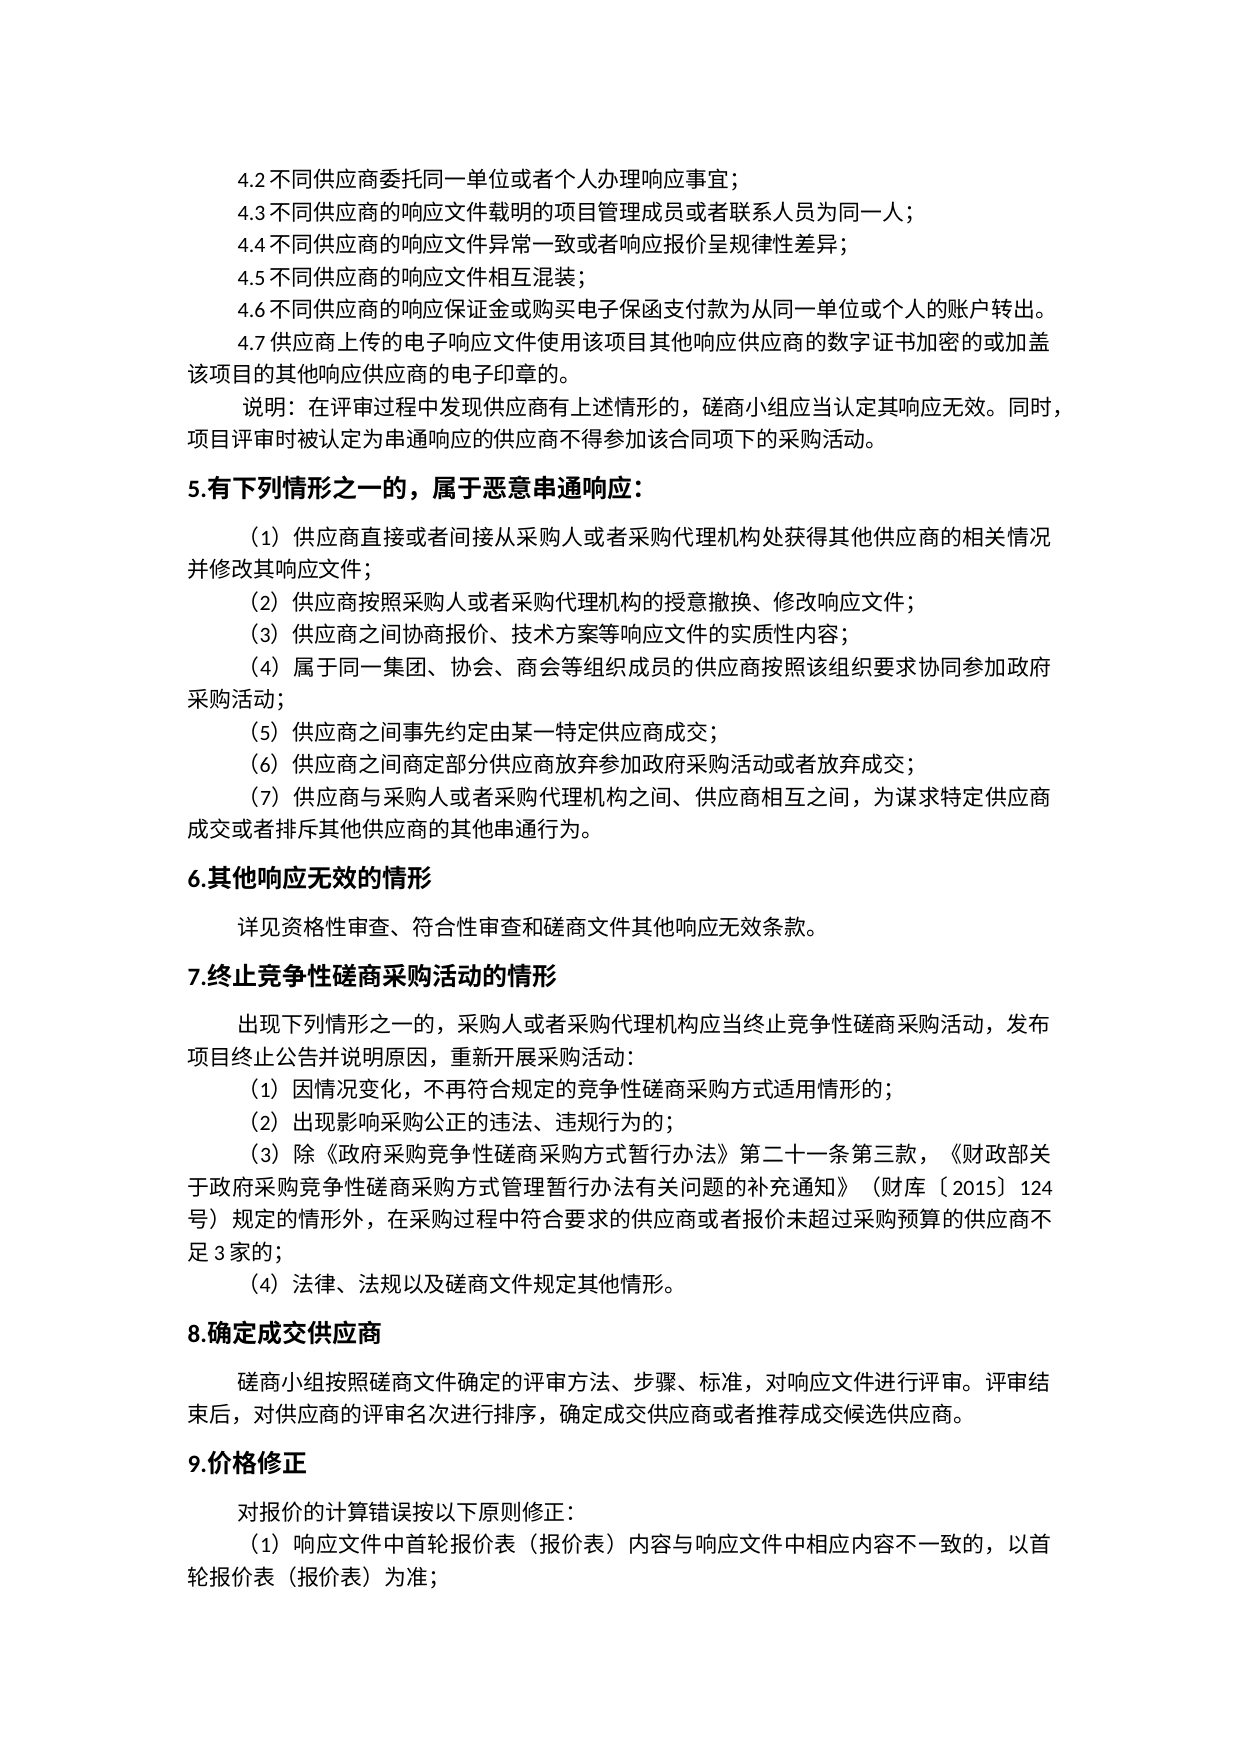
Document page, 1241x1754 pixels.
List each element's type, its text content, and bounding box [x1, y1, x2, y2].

text （2）供应商按照采购人或者采购代理机构的授意撤换、修改响应文件； [187, 584, 1053, 617]
text （1）因情况变化，不再符合规定的竞争性磋商采购方式适用情形的； [187, 1072, 1053, 1104]
text （1）供应商直接或者间接从采购人或者采购代理机构处获得其他供应商的相关情况并修改其响应文件； [187, 519, 1053, 584]
text （6）供应商之间商定部分供应商放弃参加政府采购活动或者放弃成交； [187, 747, 1053, 779]
text 磋商小组按照磋商文件确定的评审方法、步骤、标准，对响应文件进行评审。评审结束后，对供应商的评审名次进行排序，确定成交供应商或者推荐成交候选供应商。 [187, 1364, 1053, 1429]
text 9.价格修正 [187, 1429, 1053, 1494]
text 详见资格性审查、符合性审查和磋商文件其他响应无效条款。 [187, 909, 1053, 942]
text 4.7供应商上传的电子响应文件使用该项目其他响应供应商的数字证书加密的或加盖该项目的其他响应供应商的电子印章的。 [187, 324, 1053, 389]
text 4.3不同供应商的响应文件载明的项目管理成员或者联系人员为同一人； [187, 194, 1053, 227]
text （1）响应文件中首轮报价表（报价表）内容与响应文件中相应内容不一致的，以首轮报价表（报价表）为准； [187, 1527, 1053, 1592]
text （5）供应商之间事先约定由某一特定供应商成交； [187, 714, 1053, 747]
text 4.4不同供应商的响应文件异常一致或者响应报价呈规律性差异； [187, 227, 1053, 259]
text （4）法律、法规以及磋商文件规定其他情形。 [187, 1267, 1053, 1299]
text （3）供应商之间协商报价、技术方案等响应文件的实质性内容； [187, 617, 1053, 649]
text 出现下列情形之一的，采购人或者采购代理机构应当终止竞争性磋商采购活动，发布项目终止公告并说明原因，重新开展采购活动： [187, 1007, 1053, 1072]
text （2）出现影响采购公正的违法、违规行为的； [187, 1104, 1053, 1137]
text 4.6不同供应商的响应保证金或购买电子保函支付款为从同一单位或个人的账户转出。 [187, 292, 1053, 324]
text 7.终止竞争性磋商采购活动的情形 [187, 942, 1053, 1007]
text 6.其他响应无效的情形 [187, 844, 1053, 909]
text （7）供应商与采购人或者采购代理机构之间、供应商相互之间，为谋求特定供应商成交或者排斥其他供应商的其他串通行为。 [187, 779, 1053, 844]
text 4.5不同供应商的响应文件相互混装； [187, 259, 1053, 292]
text 5.有下列情形之一的，属于恶意串通响应： [187, 454, 1053, 519]
text 4.2不同供应商委托同一单位或者个人办理响应事宜； [187, 162, 1053, 194]
text 对报价的计算错误按以下原则修正： [187, 1494, 1053, 1527]
text 说明：在评审过程中发现供应商有上述情形的，磋商小组应当认定其响应无效。同时，项目评审时被认定为串通响应的供应商不得参加该合同项下的采购活动。 [187, 389, 1053, 454]
text （4）属于同一集团、协会、商会等组织成员的供应商按照该组织要求协同参加政府采购活动； [187, 649, 1053, 714]
text 8.确定成交供应商 [187, 1299, 1053, 1364]
text （3）除《政府采购竞争性磋商采购方式暂行办法》第二十一条第三款，《财政部关于政府采购竞争性磋商采购方式管理暂行办法有关问题的补充通知》（财库〔2015〕124号）规定的情形外，在采购过程中符合要求的供应商或者报价未超过采购预算的供应商不足3家的； [187, 1137, 1053, 1267]
